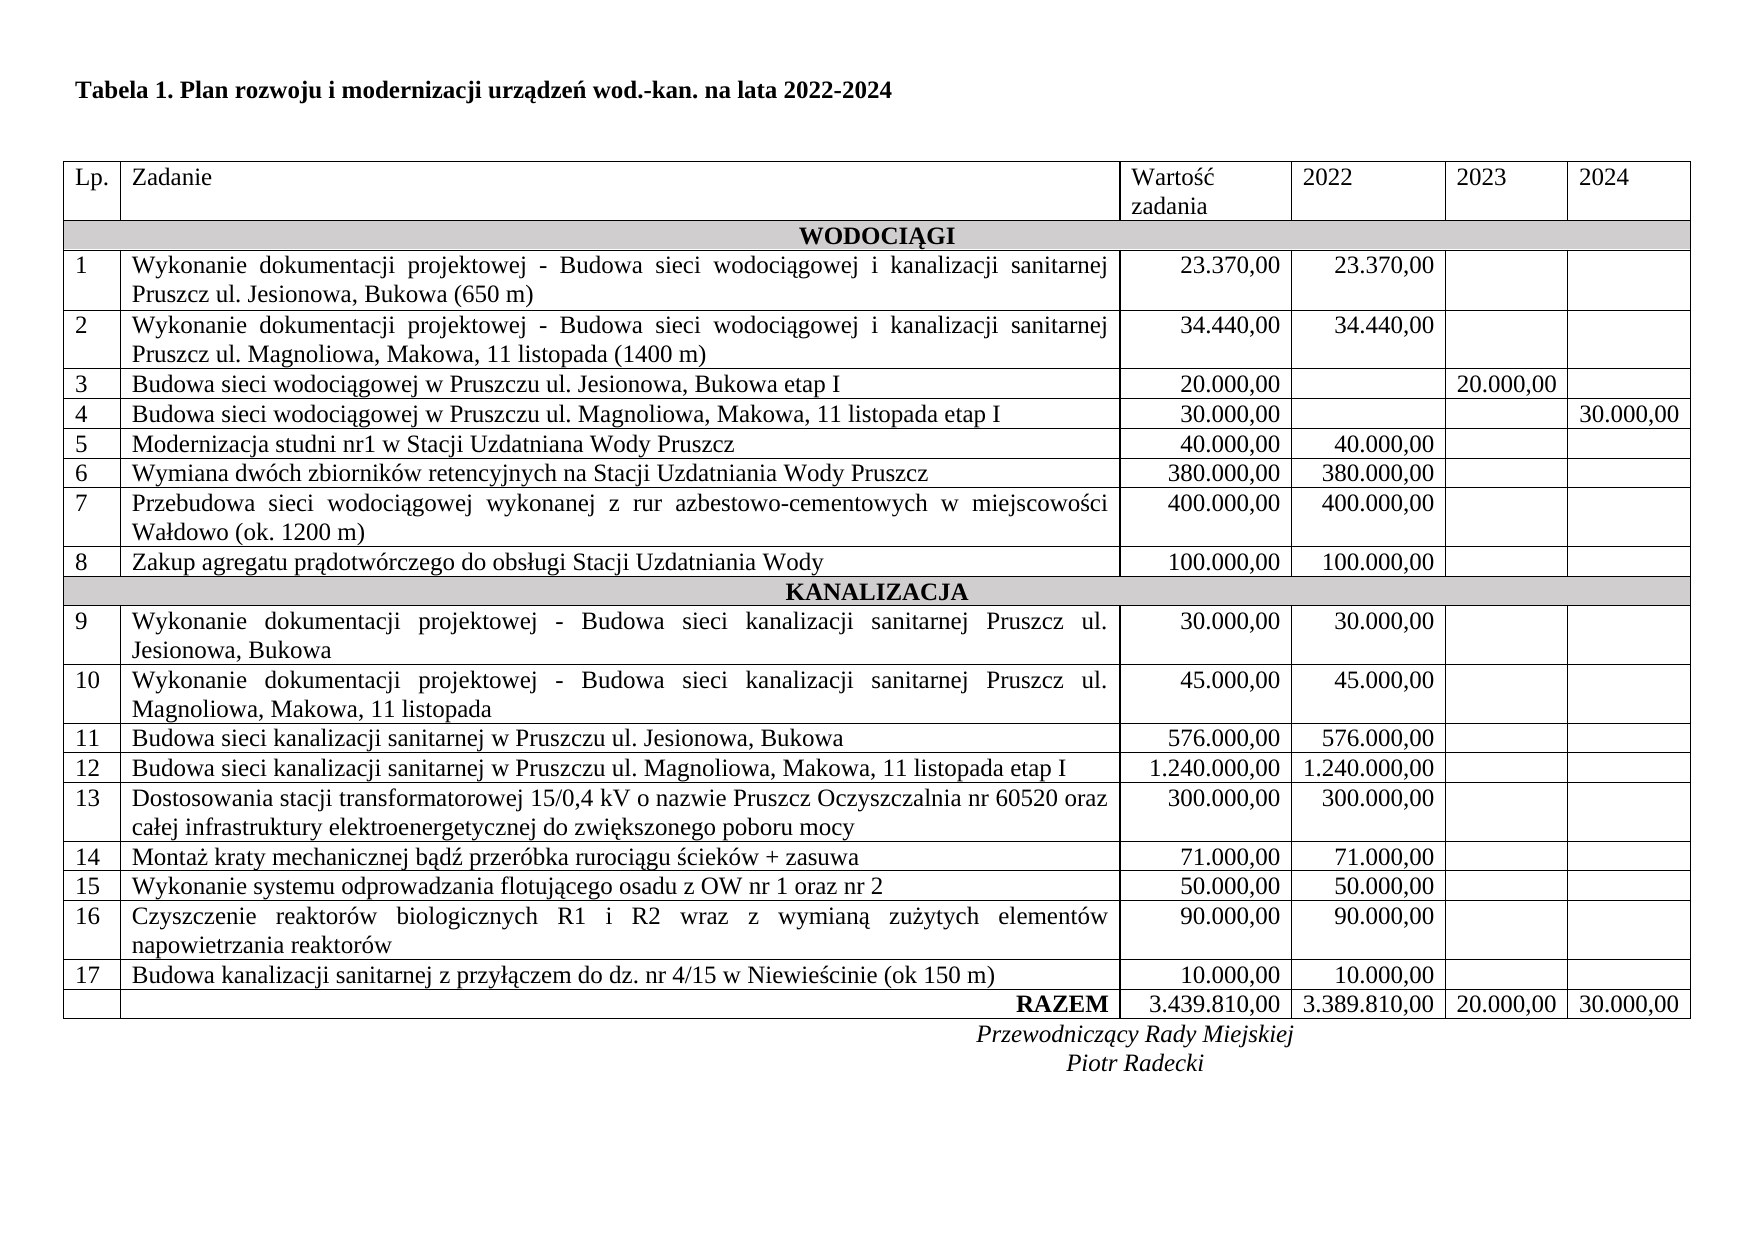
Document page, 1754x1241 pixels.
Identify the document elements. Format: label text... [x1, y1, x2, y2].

table_cell Budowa sieci wodociągowej w Pruszczu ul. Jesionowa, Bukowa etap I [121, 369, 1119, 398]
table_cell [1446, 665, 1567, 722]
table_cell Wykonanie dokumentacji projektowej - Budowa sieci kanalizacji sanitarnej Pruszcz ul. Jesionowa, Bukowa [121, 606, 1119, 664]
table_cell [1446, 724, 1567, 752]
table_cell [1568, 547, 1690, 576]
table_cell 400.000,00 [1121, 488, 1291, 546]
table_cell 45.000,00 [1121, 665, 1291, 722]
table_cell 20.000,00 [1446, 990, 1567, 1018]
table_cell 13 [64, 783, 120, 841]
table_cell [1568, 311, 1690, 368]
table_cell 40.000,00 [1292, 429, 1445, 457]
table_cell 23.370,00 [1292, 251, 1445, 309]
table_cell Budowa sieci kanalizacji sanitarnej w Pruszczu ul. Jesionowa, Bukowa [121, 724, 1119, 752]
table_cell Wymiana dwóch zbiorników retencyjnych na Stacji Uzdatniania Wody Pruszcz [121, 459, 1119, 487]
table_cell 20.000,00 [1446, 369, 1567, 398]
table_cell 10 [64, 665, 120, 722]
table_cell WODOCIĄGI [64, 221, 1690, 249]
table_cell [1446, 901, 1567, 959]
table_cell 1.240.000,00 [1121, 753, 1291, 782]
table_cell 14 [64, 842, 120, 870]
table_cell 30.000,00 [1568, 990, 1690, 1018]
table_cell Wykonanie systemu odprowadzania flotującego osadu z OW nr 1 oraz nr 2 [121, 871, 1119, 900]
table_cell 3.389.810,00 [1292, 990, 1445, 1018]
table_cell Przebudowa sieci wodociągowej wykonanej z rur azbestowo-cementowych w miejscowości Wałdowo (ok. 1200 m) [121, 488, 1119, 546]
table_cell [1568, 724, 1690, 752]
table_cell [1446, 429, 1567, 457]
table_cell 40.000,00 [1121, 429, 1291, 457]
table_cell 16 [64, 901, 120, 959]
table_cell 50.000,00 [1292, 871, 1445, 900]
table_cell Budowa sieci wodociągowej w Pruszczu ul. Magnoliowa, Makowa, 11 listopada etap I [121, 399, 1119, 428]
table_cell [1446, 871, 1567, 900]
table_header Zadanie [121, 162, 1119, 220]
table_cell 100.000,00 [1292, 547, 1445, 576]
table_cell Budowa kanalizacji sanitarnej z przyłączem do dz. nr 4/15 w Niewieścinie (ok 150 m) [121, 960, 1119, 988]
table_cell 3 [64, 369, 120, 398]
table_cell [1568, 901, 1690, 959]
table_cell 1.240.000,00 [1292, 753, 1445, 782]
table_cell [1568, 459, 1690, 487]
table_cell 576.000,00 [1121, 724, 1291, 752]
table_cell 2 [64, 311, 120, 368]
table_cell [1568, 369, 1690, 398]
table_cell 50.000,00 [1121, 871, 1291, 900]
table_cell [1446, 547, 1567, 576]
table_cell 71.000,00 [1292, 842, 1445, 870]
table_header 2024 [1568, 162, 1690, 220]
table_cell 4 [64, 399, 120, 428]
text Przewodniczący Rady Miejskiej [517, 1019, 1679, 1048]
table_cell [1446, 251, 1567, 309]
table_cell 1 [64, 251, 120, 309]
table_cell Modernizacja studni nr1 w Stacji Uzdatniana Wody Pruszcz [121, 429, 1119, 457]
table_cell [1292, 369, 1445, 398]
table_cell [1446, 960, 1567, 988]
table_cell 17 [64, 960, 120, 988]
table_cell [64, 990, 120, 1018]
table_cell 71.000,00 [1121, 842, 1291, 870]
table_cell 10.000,00 [1121, 960, 1291, 988]
table_cell RAZEM [121, 990, 1119, 1018]
table_cell 300.000,00 [1292, 783, 1445, 841]
table_cell [1446, 459, 1567, 487]
table_cell 3.439.810,00 [1121, 990, 1291, 1018]
table_cell KANALIZACJA [64, 577, 1690, 605]
table_cell Wykonanie dokumentacji projektowej - Budowa sieci kanalizacji sanitarnej Pruszcz ul. Magnoliowa, Makowa, 11 listopada [121, 665, 1119, 722]
table_cell [1446, 606, 1567, 664]
table_cell [1568, 842, 1690, 870]
table_cell 12 [64, 753, 120, 782]
table_cell [1446, 783, 1567, 841]
table_cell Dostosowania stacji transformatorowej 15/0,4 kV o nazwie Pruszcz Oczyszczalnia nr 60520 oraz całej infrastruktury elektroenergetycznej do zwiększonego poboru mocy [121, 783, 1119, 841]
table_cell 30.000,00 [1121, 606, 1291, 664]
table_cell [1568, 665, 1690, 722]
table_cell Budowa sieci kanalizacji sanitarnej w Pruszczu ul. Magnoliowa, Makowa, 11 listopada etap I [121, 753, 1119, 782]
table_cell 30.000,00 [1121, 399, 1291, 428]
table_cell 100.000,00 [1121, 547, 1291, 576]
table_cell [1568, 753, 1690, 782]
table_cell 7 [64, 488, 120, 546]
table_cell 300.000,00 [1121, 783, 1291, 841]
table_cell 576.000,00 [1292, 724, 1445, 752]
table_cell Wykonanie dokumentacji projektowej - Budowa sieci wodociągowej i kanalizacji sanitarnej Pruszcz ul. Magnoliowa, Makowa, 11 listopada (1400 m) [121, 311, 1119, 368]
table_cell 380.000,00 [1121, 459, 1291, 487]
table_cell 15 [64, 871, 120, 900]
table_cell [1568, 871, 1690, 900]
table_cell 30.000,00 [1292, 606, 1445, 664]
table_cell 9 [64, 606, 120, 664]
table_cell 45.000,00 [1292, 665, 1445, 722]
table_cell 11 [64, 724, 120, 752]
table_cell 5 [64, 429, 120, 457]
table_cell 30.000,00 [1568, 399, 1690, 428]
table_cell [1446, 399, 1567, 428]
table_cell 34.440,00 [1292, 311, 1445, 368]
table_cell [1292, 399, 1445, 428]
table_cell Wykonanie dokumentacji projektowej - Budowa sieci wodociągowej i kanalizacji sanitarnej Pruszcz ul. Jesionowa, Bukowa (650 m) [121, 251, 1119, 309]
table_header Lp. [64, 162, 120, 220]
table_header 2022 [1292, 162, 1445, 220]
text Piotr Radecki [517, 1048, 1679, 1077]
table_cell [1446, 842, 1567, 870]
table_cell 400.000,00 [1292, 488, 1445, 546]
table_cell [1568, 429, 1690, 457]
table_cell Montaż kraty mechanicznej bądź przeróbka rurociągu ścieków + zasuwa [121, 842, 1119, 870]
table_cell Czyszczenie reaktorów biologicznych R1 i R2 wraz z wymianą zużytych elementów napowietrzania reaktorów [121, 901, 1119, 959]
table_header Wartość zadania [1121, 162, 1291, 220]
table_cell 380.000,00 [1292, 459, 1445, 487]
table_cell [1568, 251, 1690, 309]
table_cell 90.000,00 [1292, 901, 1445, 959]
table_cell [1568, 960, 1690, 988]
table_cell [1568, 606, 1690, 664]
table_cell [1446, 753, 1567, 782]
text Tabela 1. Plan rozwoju i modernizacji urządzeń wod.-kan. na lata 2022-2024 [75, 75, 1679, 104]
table_cell [1568, 488, 1690, 546]
table_cell 20.000,00 [1121, 369, 1291, 398]
table_cell 10.000,00 [1292, 960, 1445, 988]
table_cell 34.440,00 [1121, 311, 1291, 368]
table_header 2023 [1446, 162, 1567, 220]
table_cell [1568, 783, 1690, 841]
table_cell Zakup agregatu prądotwórczego do obsługi Stacji Uzdatniania Wody [121, 547, 1119, 576]
table_cell 6 [64, 459, 120, 487]
table_cell 8 [64, 547, 120, 576]
table_cell 23.370,00 [1121, 251, 1291, 309]
table_cell [1446, 488, 1567, 546]
table_cell [1446, 311, 1567, 368]
table_cell 90.000,00 [1121, 901, 1291, 959]
